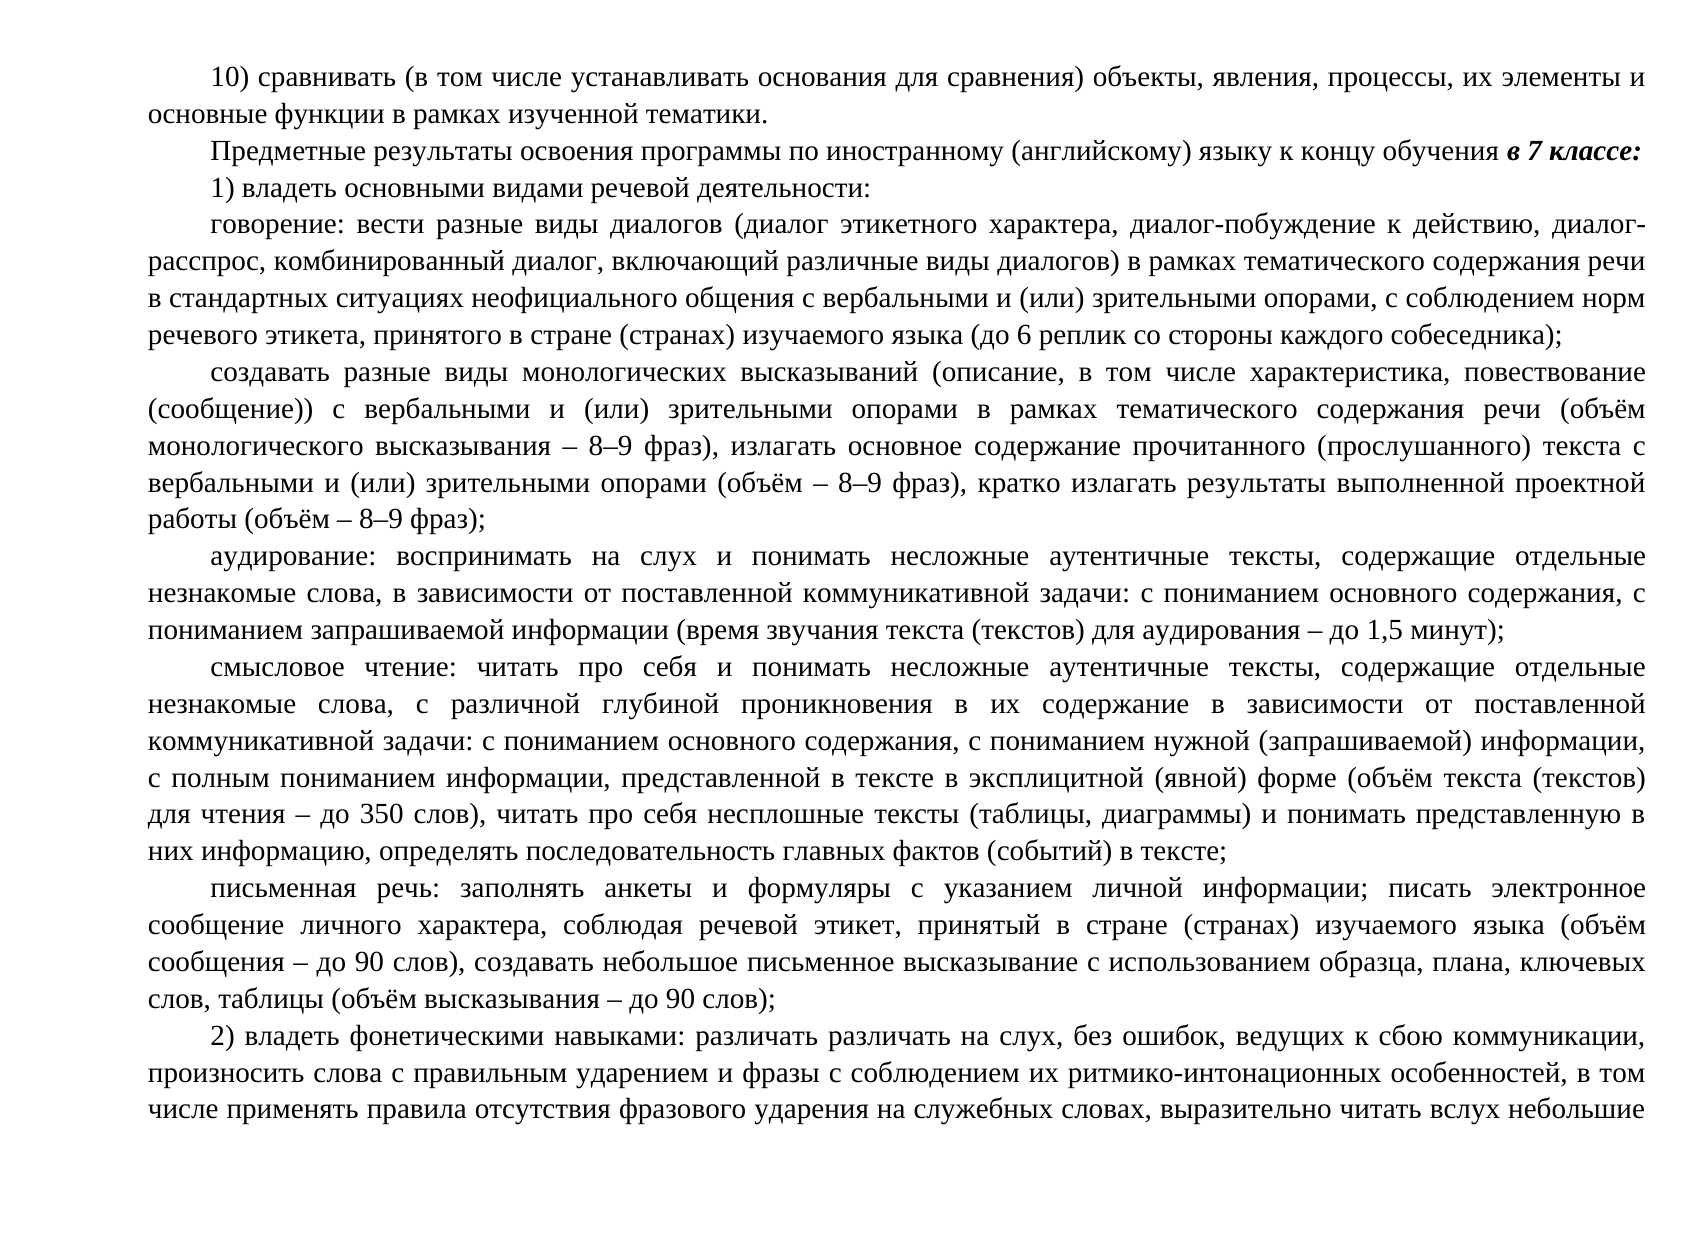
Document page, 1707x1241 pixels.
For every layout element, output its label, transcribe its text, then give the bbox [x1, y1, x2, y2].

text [148, 1018, 1647, 1125]
text 1) владеть основными видами речевой деятельности: [148, 170, 1647, 203]
text Предметные результаты освоения программы по иностранному (английскому) языку к концу обучения в 7 классе: [148, 133, 1647, 166]
text создавать разные виды монологических высказываний (описание, в том числе характеристика, повествование (сообщение)) с вербальными и (или) зрительными опорами в рамках тематического содержания речи (объём монологического высказывания – 8–9 фраз), излагать основное содержание прочитанного (прослушанного) текста с вербальными и (или) зрительными опорами (объём – 8–9 фраз), кратко излагать результаты выполненной проектной работы (объём – 8–9 фраз); [148, 354, 1647, 535]
text смысловое чтение: читать про себя и понимать несложные аутентичные тексты, содержащие отдельные незнакомые слова, с различной глубиной проникновения в их содержание в зависимости от поставленной коммуникативной задачи: с пониманием основного содержания, с пониманием нужной (запрашиваемой) информации, с полным пониманием информации, представленной в тексте в эксплицитной (явной) форме (объём текста (текстов) для чтения – до 350 слов), читать про себя несплошные тексты (таблицы, диаграммы) и понимать представленную в них информацию, определять последовательность главных фактов (событий) в тексте; [148, 649, 1647, 867]
text письменная речь: заполнять анкеты и формуляры с указанием личной информации; писать электронное сообщение личного характера, соблюдая речевой этикет, принятый в стране (странах) изучаемого языка (объём сообщения – до 90 слов), создавать небольшое письменное высказывание с использованием образца, плана, ключевых слов, таблицы (объём высказывания – до 90 слов); [148, 870, 1647, 1014]
text говорение: вести разные виды диалогов (диалог этикетного характера, диалог-побуждение к действию, диалог-расспрос, комбинированный диалог, включающий различные виды диалогов) в рамках тематического содержания речи в стандартных ситуациях неофициального общения с вербальными и (или) зрительными опорами, с соблюдением норм речевого этикета, принятого в стране (странах) изучаемого языка (до 6 реплик со стороны каждого собеседника); [148, 207, 1647, 351]
text 10) сравнивать (в том числе устанавливать основания для сравнения) объекты, явления, процессы, их элементы и основные функции в рамках изученной тематики. [148, 59, 1647, 129]
text аудирование: воспринимать на слух и понимать несложные аутентичные тексты, содержащие отдельные незнакомые слова, в зависимости от поставленной коммуникативной задачи: с пониманием основного содержания, с пониманием запрашиваемой информации (время звучания текста (текстов) для аудирования – до 1,5 минут); [148, 538, 1647, 646]
